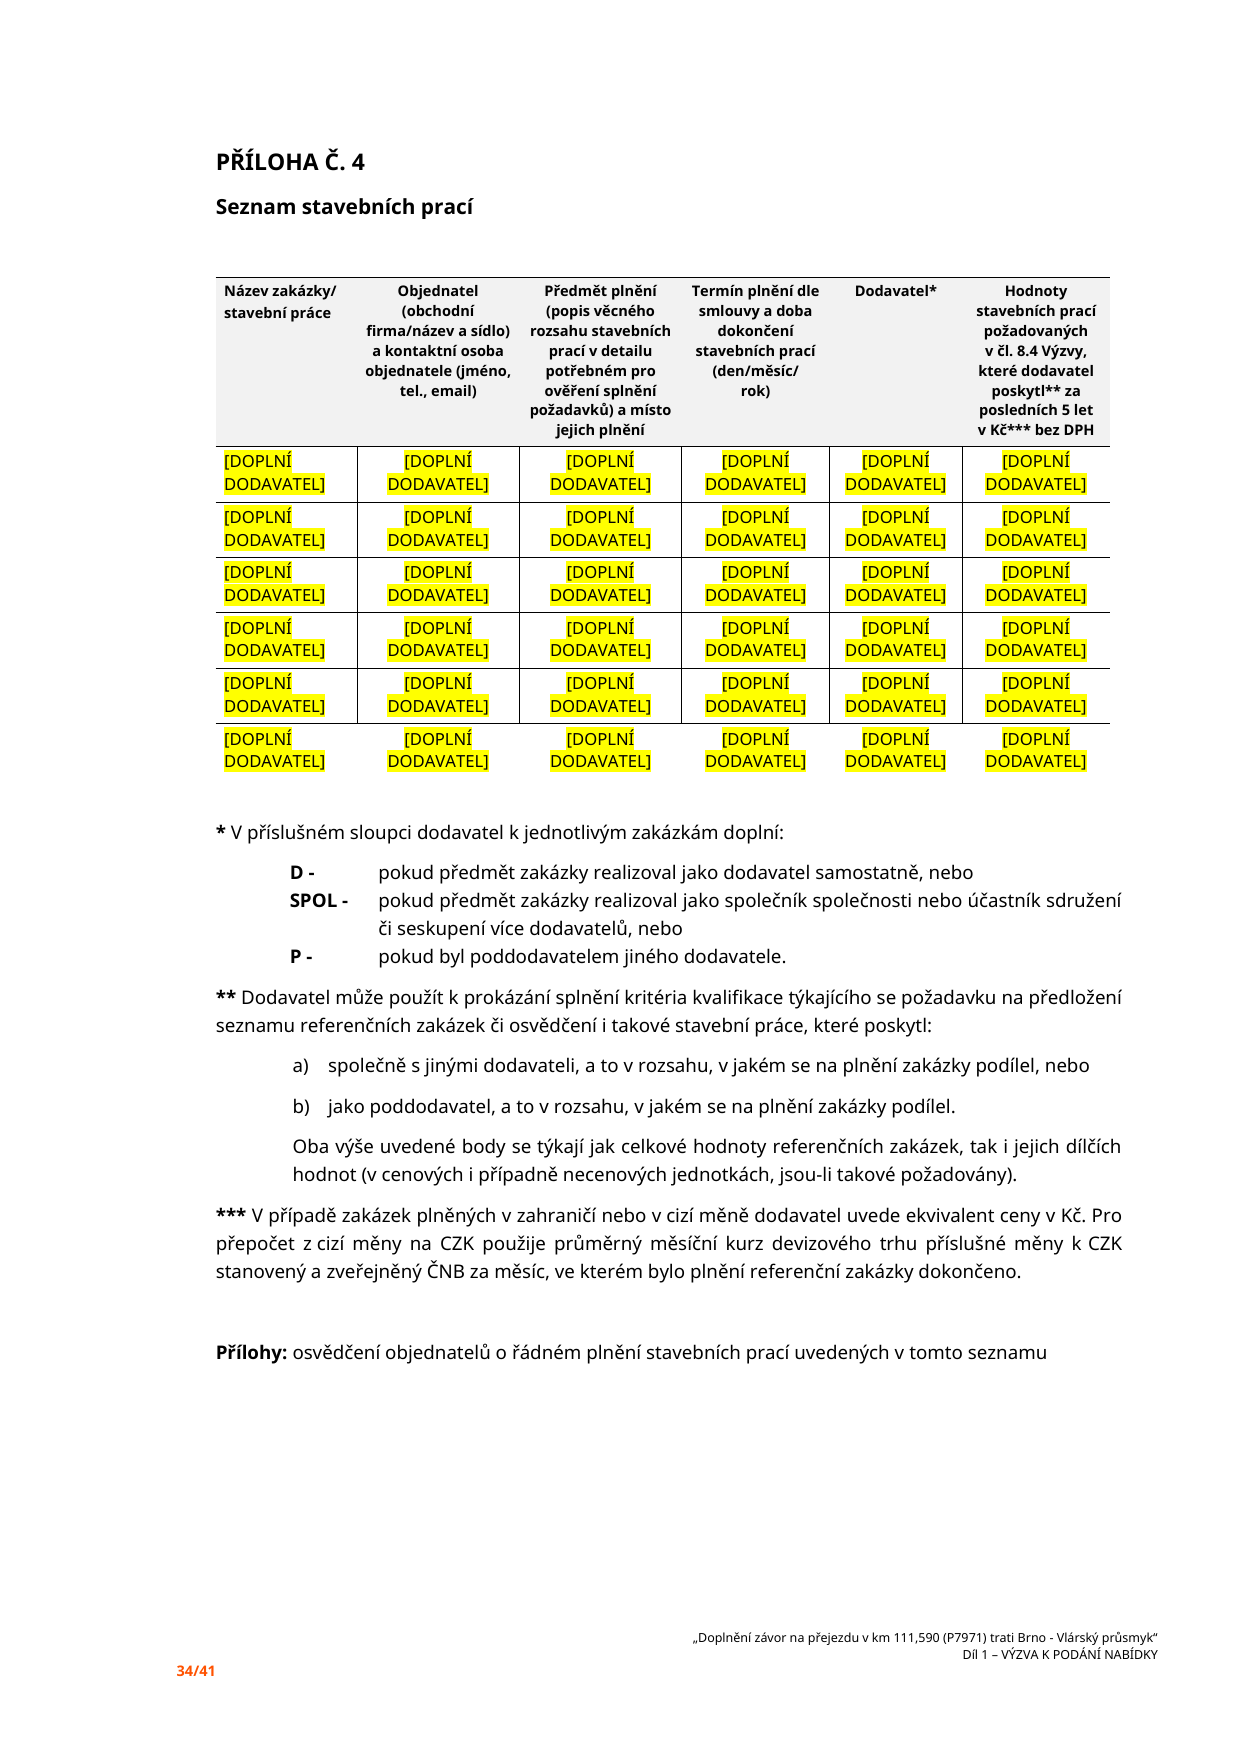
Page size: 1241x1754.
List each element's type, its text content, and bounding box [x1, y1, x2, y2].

text P - pokud byl poddodavatelem jiného dodavatele. [289, 943, 1122, 969]
table_cell [DOPLNÍ DODAVATEL] [358, 558, 519, 612]
table_cell [DOPLNÍ DODAVATEL] [963, 447, 1110, 501]
table_cell [DOPLNÍ DODAVATEL] [358, 447, 519, 501]
table_cell [DOPLNÍ DODAVATEL] [682, 558, 829, 612]
text jako poddodavatel, a to v rozsahu, v jakém se na plnění zakázky podílel. [292, 1093, 1122, 1119]
table_cell [DOPLNÍ DODAVATEL] [963, 503, 1110, 557]
table_cell [DOPLNÍ DODAVATEL] [682, 613, 829, 668]
table_cell [DOPLNÍ DODAVATEL] [216, 447, 357, 501]
table_cell [DOPLNÍ DODAVATEL] [520, 447, 681, 501]
table_cell [DOPLNÍ DODAVATEL] [963, 558, 1110, 612]
text ** Dodavatel může použít k prokázání splnění kritéria kvalifikace týkajícího se požadavku na předložení seznamu referenčních zakázek či osvědčení i takové stavební práce, které poskytl: [216, 984, 1122, 1038]
table_cell [DOPLNÍ DODAVATEL] [682, 724, 829, 778]
table_cell [DOPLNÍ DODAVATEL] [216, 558, 357, 612]
table_cell [DOPLNÍ DODAVATEL] [358, 613, 519, 668]
text D - pokud předmět zakázky realizoval jako dodavatel samostatně, nebo [289, 859, 1122, 885]
table_cell [DOPLNÍ DODAVATEL] [830, 613, 962, 668]
text Příloha č. 4 [216, 146, 1122, 177]
table_cell [DOPLNÍ DODAVATEL] [829, 724, 962, 778]
table_cell [DOPLNÍ DODAVATEL] [520, 558, 681, 612]
table_cell [DOPLNÍ DODAVATEL] [963, 613, 1110, 668]
table_cell [DOPLNÍ DODAVATEL] [216, 724, 357, 778]
table_cell [DOPLNÍ DODAVATEL] [682, 447, 829, 501]
table_cell [DOPLNÍ DODAVATEL] [830, 558, 962, 612]
table_cell [DOPLNÍ DODAVATEL] [830, 669, 962, 723]
table_cell [DOPLNÍ DODAVATEL] [963, 669, 1110, 723]
list Oba výše uvedené body se týkají jak celkové hodnoty referenčních zakázek, tak i jejich dílčích hodnot (v cenových i případně necenových jednotkách, jsou-li takové požadovány). [292, 1134, 1122, 1187]
table_cell [DOPLNÍ DODAVATEL] [358, 503, 519, 557]
table_cell [DOPLNÍ DODAVATEL] [962, 724, 1110, 778]
table_cell [DOPLNÍ DODAVATEL] [682, 503, 829, 557]
table_cell [DOPLNÍ DODAVATEL] [520, 669, 681, 723]
table_cell [DOPLNÍ DODAVATEL] [830, 503, 962, 557]
text * V příslušném sloupci dodavatel k jednotlivým zakázkám doplní: [216, 819, 1122, 844]
table_header Předmět plnění (popis věcného rozsahu stavebních prací v detailu potřebném pro ověření splnění požadavků) a místo jejich plnění [519, 278, 682, 446]
table_cell [DOPLNÍ DODAVATEL] [216, 503, 357, 557]
text Přílohy: osvědčení objednatelů o řádném plnění stavebních prací uvedených v tomto seznamu [216, 1339, 1122, 1365]
table_header Hodnoty stavebních prací požadovaných v čl. 8.4 Výzvy, které dodavatel poskytl** za posledních 5 let v Kč*** bez DPH [962, 278, 1110, 446]
table_header Termín plnění dle smlouvy a doba dokončení stavebních prací (den/měsíc/ rok) [682, 278, 829, 446]
table_cell [DOPLNÍ DODAVATEL] [519, 724, 682, 778]
table_header Název zakázky/ stavební práce [216, 278, 357, 446]
table_cell [DOPLNÍ DODAVATEL] [682, 669, 829, 723]
text Seznam stavebních prací [216, 192, 1122, 221]
table_header Dodavatel* [829, 278, 962, 446]
table_cell [DOPLNÍ DODAVATEL] [357, 724, 519, 778]
table_cell [DOPLNÍ DODAVATEL] [520, 503, 681, 557]
table_cell [DOPLNÍ DODAVATEL] [216, 613, 357, 668]
list společně s jinými dodavateli, a to v rozsahu, v jakém se na plnění zakázky podílel, nebo [292, 1053, 1122, 1078]
table_cell [DOPLNÍ DODAVATEL] [358, 669, 519, 723]
table_cell [DOPLNÍ DODAVATEL] [830, 447, 962, 501]
table_cell [DOPLNÍ DODAVATEL] [216, 669, 357, 723]
text *** V případě zakázek plněných v zahraničí nebo v cizí měně dodavatel uvede ekvivalent ceny v Kč. Pro přepočet z cizí měny na CZK použije průměrný měsíční kurz devizového trhu příslušné měny k CZK stanovený a zveřejněný ČNB za měsíc, ve kterém bylo plnění referenční zakázky dokončeno. [216, 1202, 1122, 1284]
table_cell [DOPLNÍ DODAVATEL] [520, 613, 681, 668]
text SPOL - pokud předmět zakázky realizoval jako společník společnosti nebo účastník sdružení či seskupení více dodavatelů, nebo [289, 887, 1122, 941]
table_header Objednatel (obchodní firma/název a sídlo) a kontaktní osoba objednatele (jméno, tel., email) [357, 278, 519, 446]
